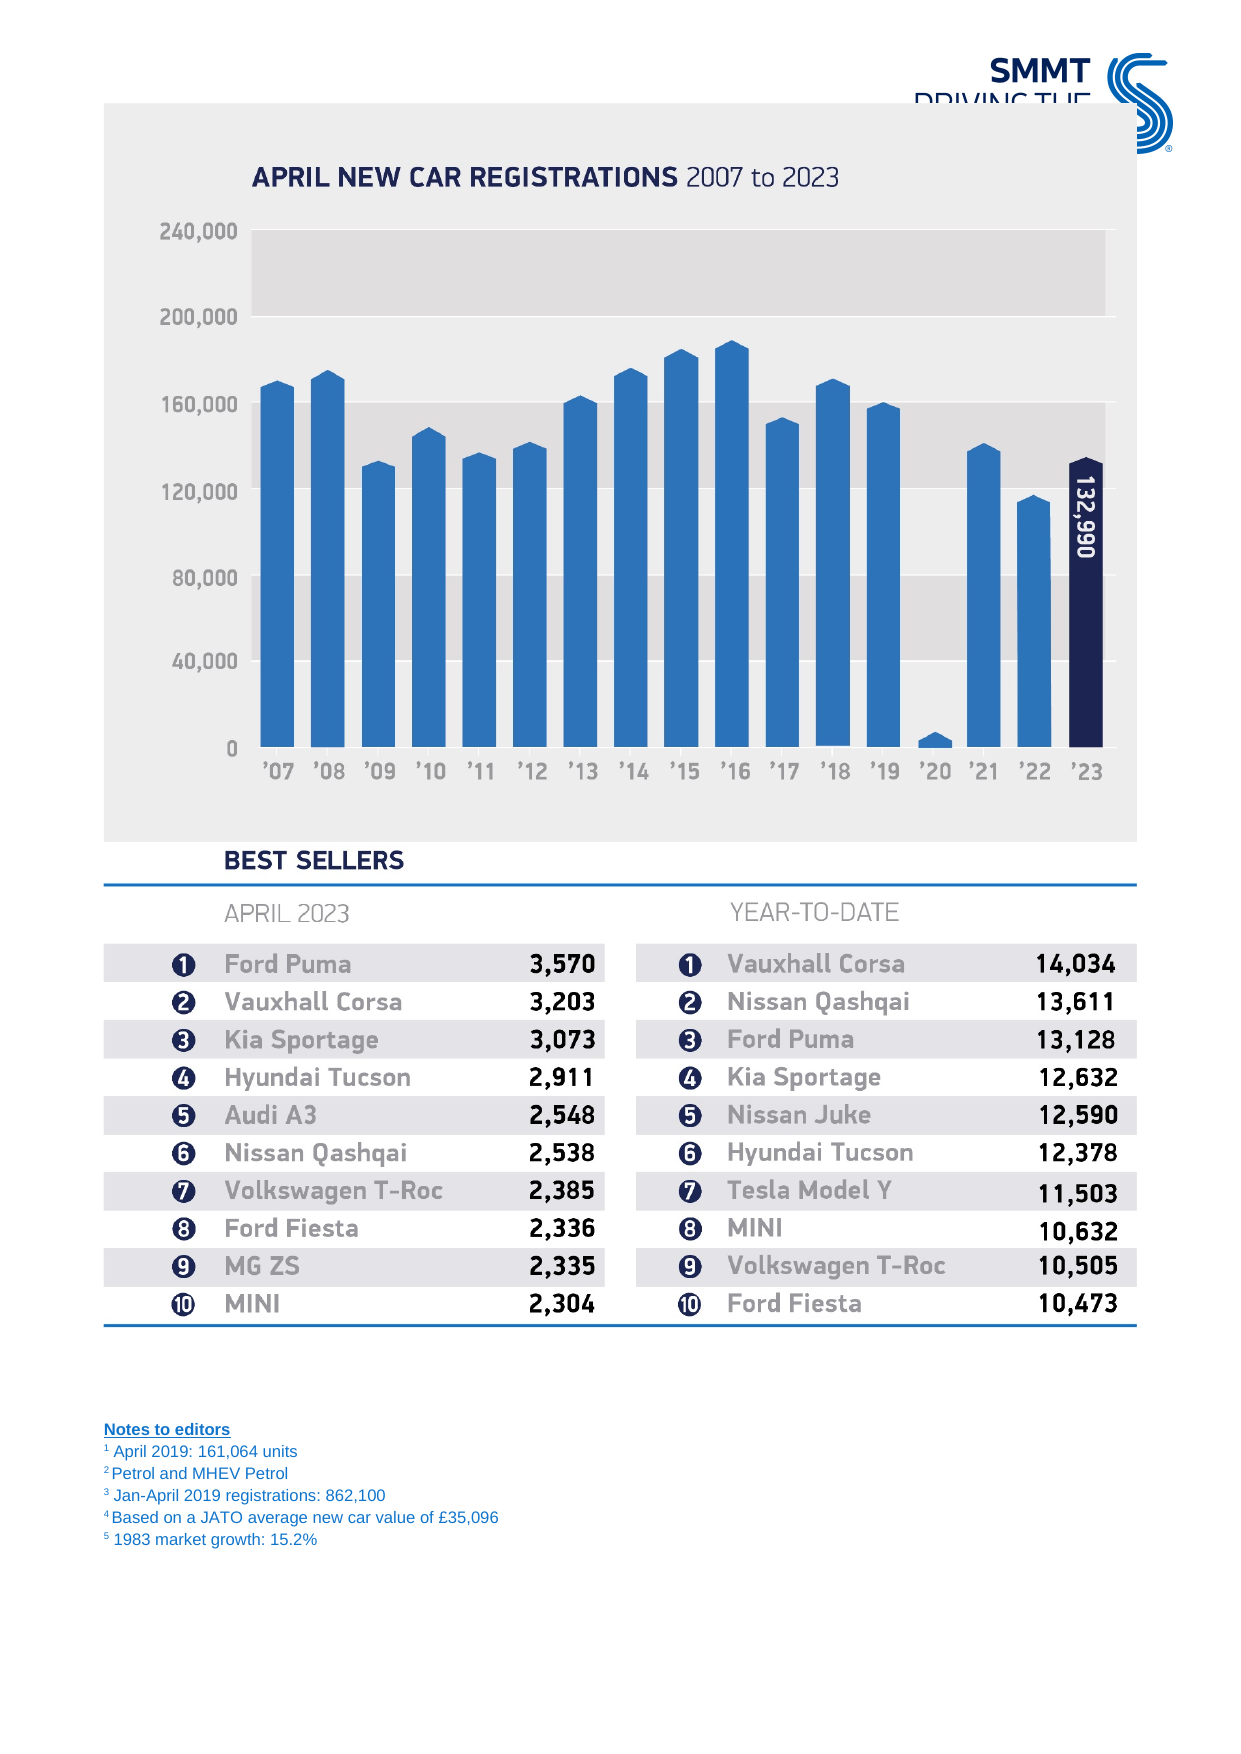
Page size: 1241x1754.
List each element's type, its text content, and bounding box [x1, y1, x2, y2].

picture [103, 846, 1137, 1353]
text Notes to editors 1 April 2019: 161,064 units 2 Petrol and MHEV Petrol [103, 1420, 1137, 1483]
text 4 Based on a JATO average new car value of £35,096 [103, 1508, 1137, 1527]
text 5 1983 market growth: 15.2% [103, 1530, 1137, 1549]
text 3 Jan-April 2019 registrations: 862,100 [103, 1486, 1137, 1505]
picture [103, 29, 1201, 842]
